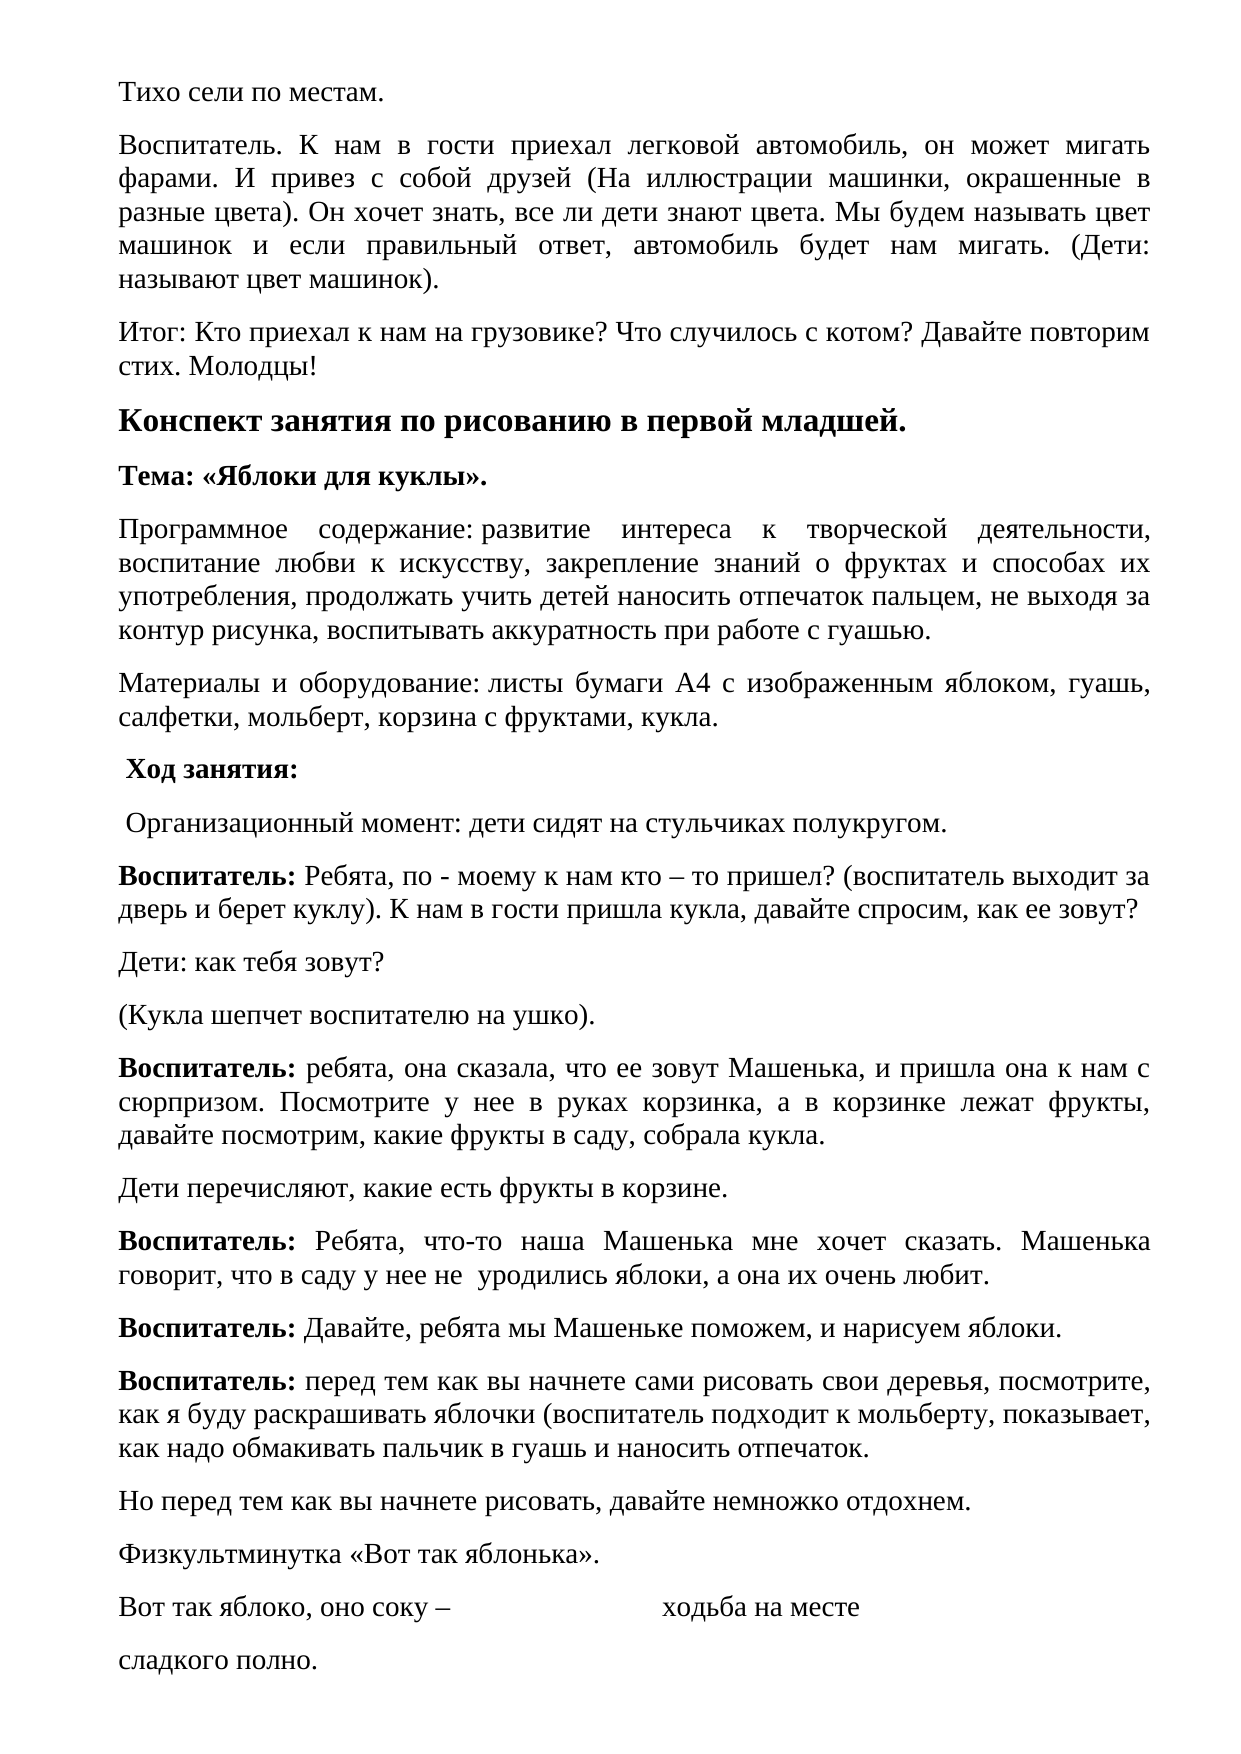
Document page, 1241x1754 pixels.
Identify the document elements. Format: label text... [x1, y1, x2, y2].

text Воспитатель: перед тем как вы начнете сами рисовать свои деревья, посмотрите, как я буду раскрашивать яблочки (воспитатель подходит к мольберту, показывает, как надо обмакивать пальчик в гуашь и наносить отпечаток. [118, 1363, 1152, 1464]
text Материалы и оборудование: листы бумаги А4 с изображенным яблоком, гуашь, салфетки, мольберт, корзина с фруктами, кукла. [118, 665, 1152, 732]
text Воспитатель: Давайте, ребята мы Машеньке поможем, и нарисуем яблоки. [118, 1310, 1152, 1343]
text Воспитатель. К нам в гости приехал легковой автомобиль, он может мигать фарами. И привез с собой друзей (На иллюстрации машинки, окрашенные в разные цвета). Он хочет знать, все ли дети знают цвета. Мы будем называть цвет машинок и если правильный ответ, автомобиль будет нам мигать. (Дети: называют цвет машинок). [118, 127, 1152, 294]
text Воспитатель: Ребята, что-то наша Машенька мне хочет сказать. Машенька говорит, что в саду у нее не уродились яблоки, а она их очень любит. [118, 1223, 1152, 1291]
text Физкультминутка «Вот так яблонька». [118, 1536, 1152, 1570]
text Дети: как тебя зовут? [118, 944, 1152, 978]
text Ход занятия: [118, 752, 1152, 785]
text Тема: «Яблоки для куклы». [118, 458, 1152, 492]
text Тихо сели по местам. [118, 74, 1152, 107]
text Программное содержание: развитие интереса к творческой деятельности, воспитание любви к искусству, закрепление знаний о фруктах и способах их употребления, продолжать учить детей наносить отпечаток пальцем, не выходя за контур рисунка, воспитывать аккуратность при работе с гуашью. [118, 511, 1152, 646]
text Воспитатель: Ребята, по - моему к нам кто – то пришел? (воспитатель выходит за дверь и берет куклу). К нам в гости пришла кукла, давайте спросим, как ее зовут? [118, 858, 1152, 925]
text Конспект занятия по рисованию в первой младшей. [118, 401, 1152, 439]
text Но перед тем как вы начнете рисовать, давайте немножко отдохнем. [118, 1483, 1152, 1517]
text Организационный момент: дети сидят на стульчиках полукругом. [118, 805, 1152, 838]
text сладкого полно. [118, 1642, 1152, 1676]
text (Кукла шепчет воспитателю на ушко). [118, 997, 1152, 1031]
text Вот так яблоко, оно соку – ходьба на месте [118, 1589, 1152, 1623]
text Дети перечисляют, какие есть фрукты в корзине. [118, 1170, 1152, 1204]
text Воспитатель: ребята, она сказала, что ее зовут Машенька, и пришла она к нам с сюрпризом. Посмотрите у нее в руках корзинка, а в корзинке лежат фрукты, давайте посмотрим, какие фрукты в саду, собрала кукла. [118, 1050, 1152, 1151]
text Итог: Кто приехал к нам на грузовике? Что случилось с котом? Давайте повторим стих. Молодцы! [118, 314, 1152, 381]
